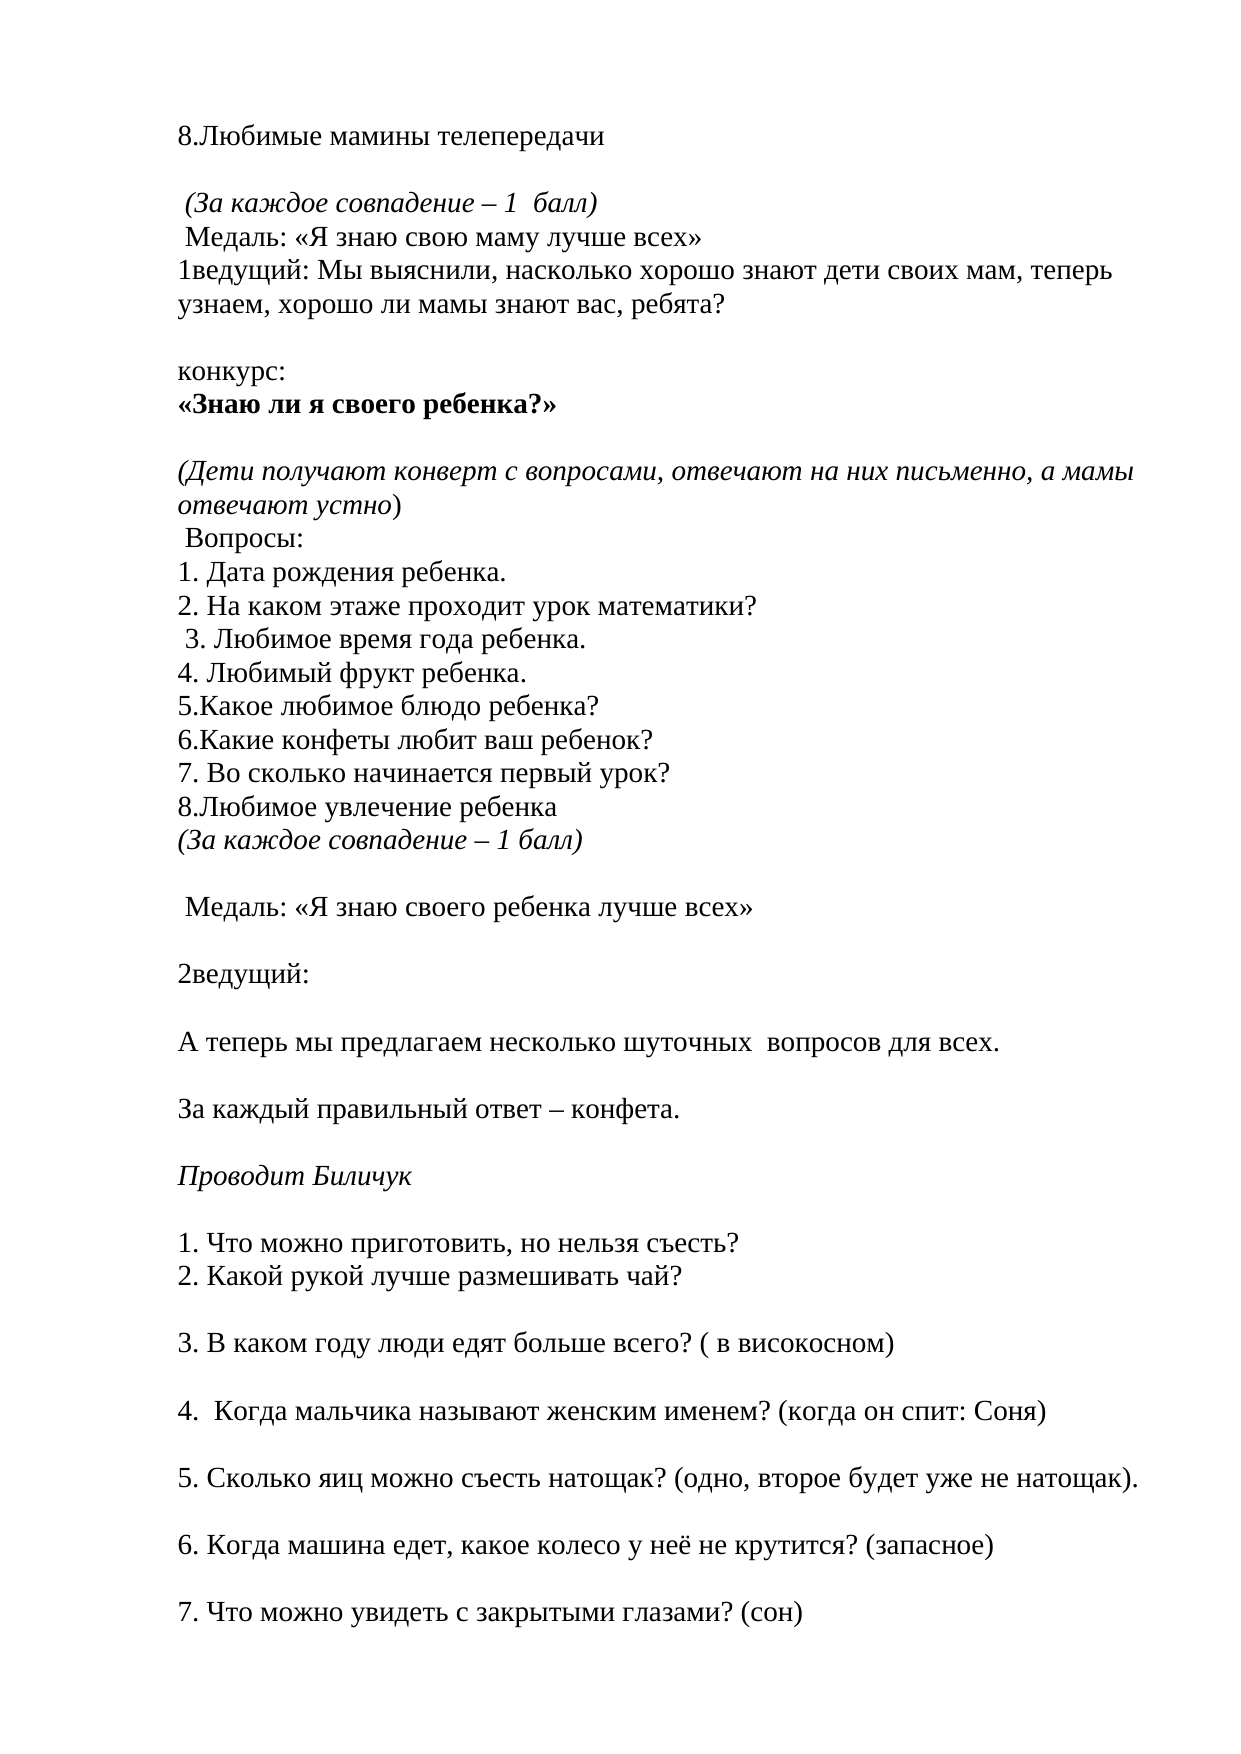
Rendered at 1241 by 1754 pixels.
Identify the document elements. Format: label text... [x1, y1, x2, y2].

text А теперь мы предлагаем несколько шуточных вопросов для всех. [177, 1024, 1152, 1057]
text конкурс: [177, 353, 1152, 386]
text 6.Какие конфеты любит ваш ребенок? [177, 722, 1152, 755]
text 3. Любимое время года ребенка. [177, 621, 1152, 655]
text 3. В каком году люди едят больше всего? ( в високосном) [177, 1326, 1152, 1359]
text 2. На каком этаже проходит урок математики? [177, 588, 1152, 621]
text 4. Когда мальчика называют женским именем? (когда оʜ спит: Соня) [177, 1393, 1152, 1426]
text 4. Любимый фрукт ребенка. [177, 655, 1152, 688]
text 5. Сколько яиц можно съесть натощак? (одно, второе будет уже не натощак). [177, 1460, 1152, 1493]
text 1ведущий: Мы выяснили, насколько хорошо знают дети своих мам, теперь узнаем, хорошо ли мамы знают вас, ребята? [177, 252, 1152, 319]
text 8.Любимое увлечение ребенка [177, 789, 1152, 822]
text 2ведущий: [177, 957, 1152, 990]
text 8.Любимые мамины телепередачи [177, 118, 1152, 152]
text 5.Какое любимое блюдо ребенка? [177, 688, 1152, 722]
text 1. Что можно приготовить, но нельзя съесть? [177, 1225, 1152, 1258]
text (За каждое совпадение – 1 балл) [177, 185, 1152, 219]
text «Знаю ли я своего ребенка?» [177, 386, 1152, 420]
text (За каждое совпадение – 1 балл) [177, 822, 1152, 856]
text Вопросы: [177, 521, 1152, 554]
text 7. Что можно увидеть с закрытыми глазами? (сон) [177, 1594, 1152, 1627]
text Проводит Биличук [177, 1158, 1152, 1191]
text 1. Дата рождения ребенка. [177, 554, 1152, 588]
text 6. Когда машина едет, какое колесо у неё не крутится? (запасное) [177, 1527, 1152, 1560]
text Медаль: «Я знаю свою маму лучше всех» [177, 219, 1152, 252]
text 2. Какой рукой лучше размешивать чай? [177, 1258, 1152, 1292]
text За каждый правильный ответ – конфета. [177, 1091, 1152, 1124]
text 7. Во сколько начинается первый урок? [177, 755, 1152, 789]
text Медаль: «Я знаю своего ребенка лучше всех» [177, 889, 1152, 923]
text (Дети получают конверт с вопросами, отвечают на них письменно, а мамы отвечают устно) [177, 453, 1152, 521]
